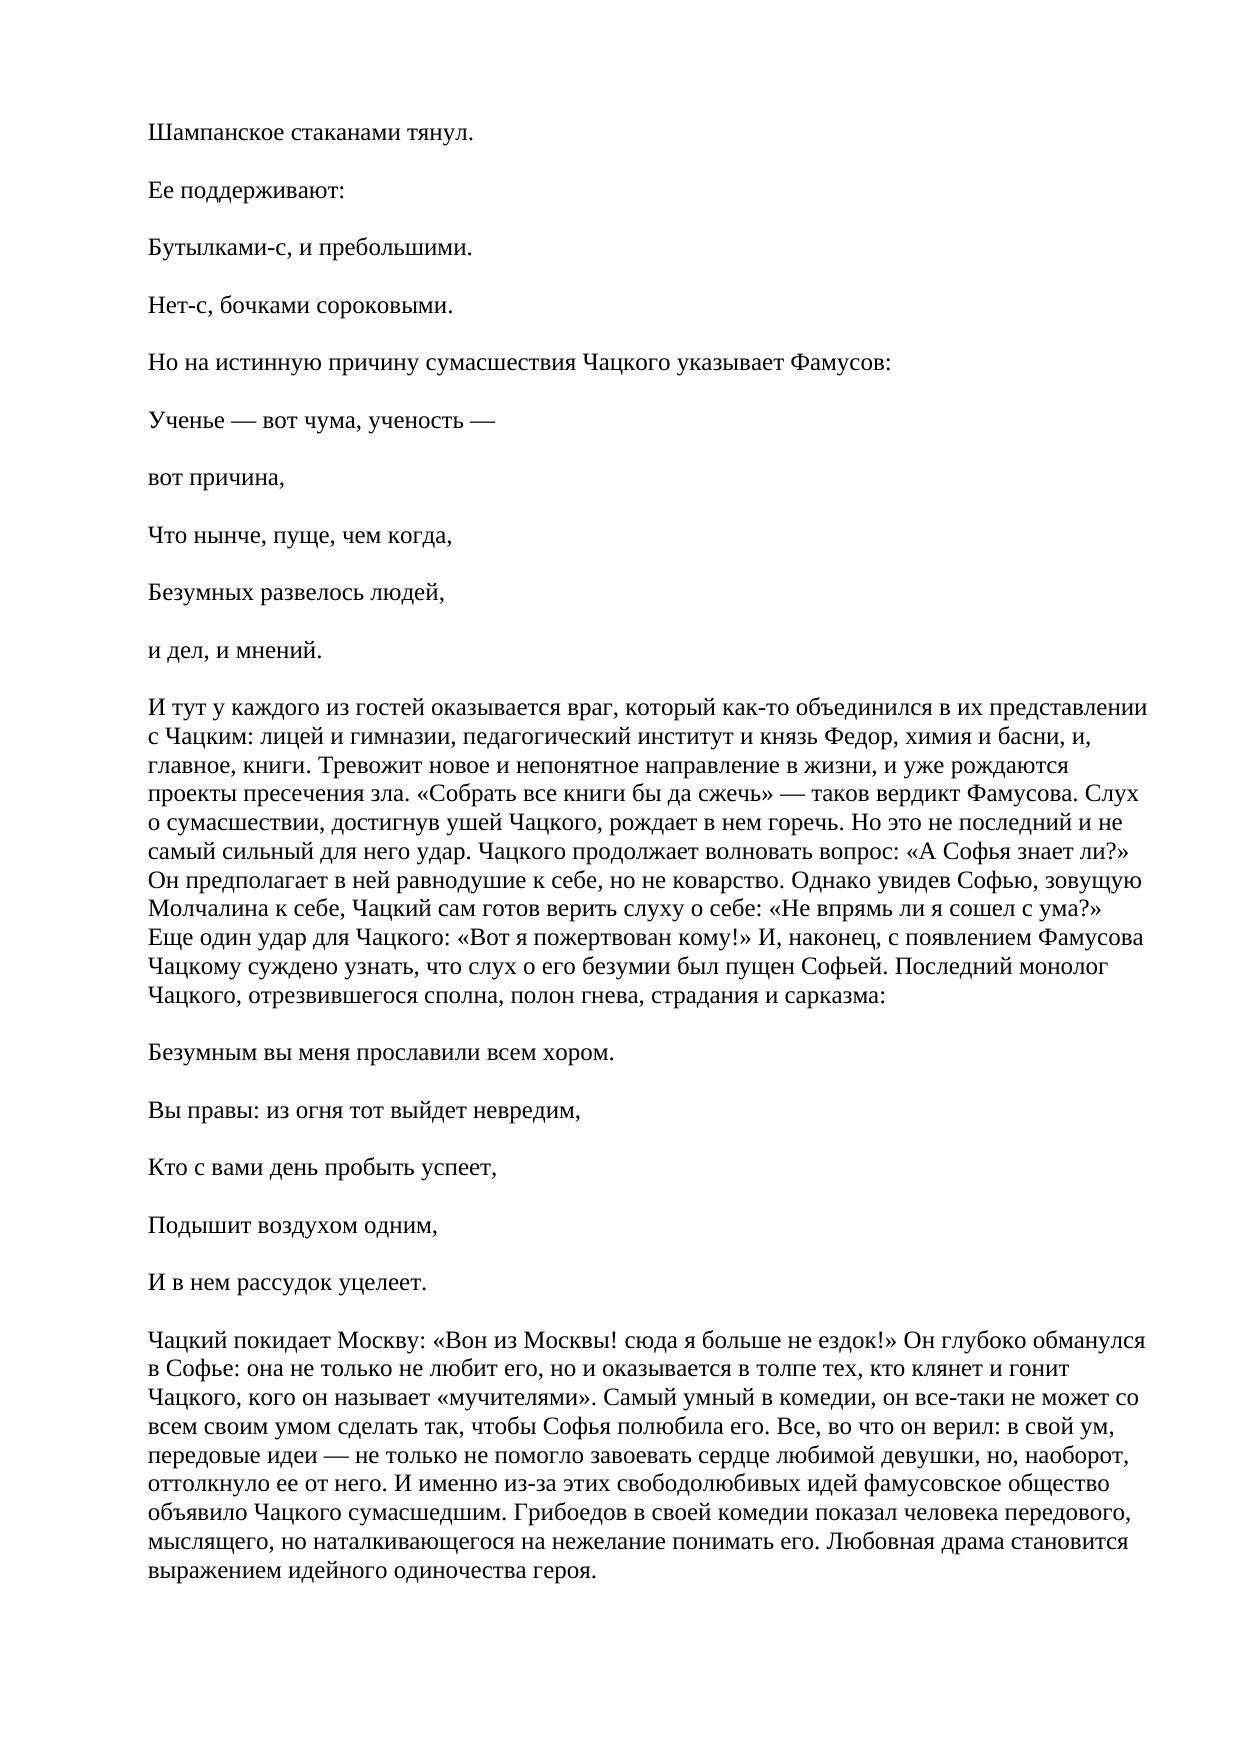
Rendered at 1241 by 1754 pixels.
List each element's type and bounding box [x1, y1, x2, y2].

text [148, 88, 1152, 1583]
